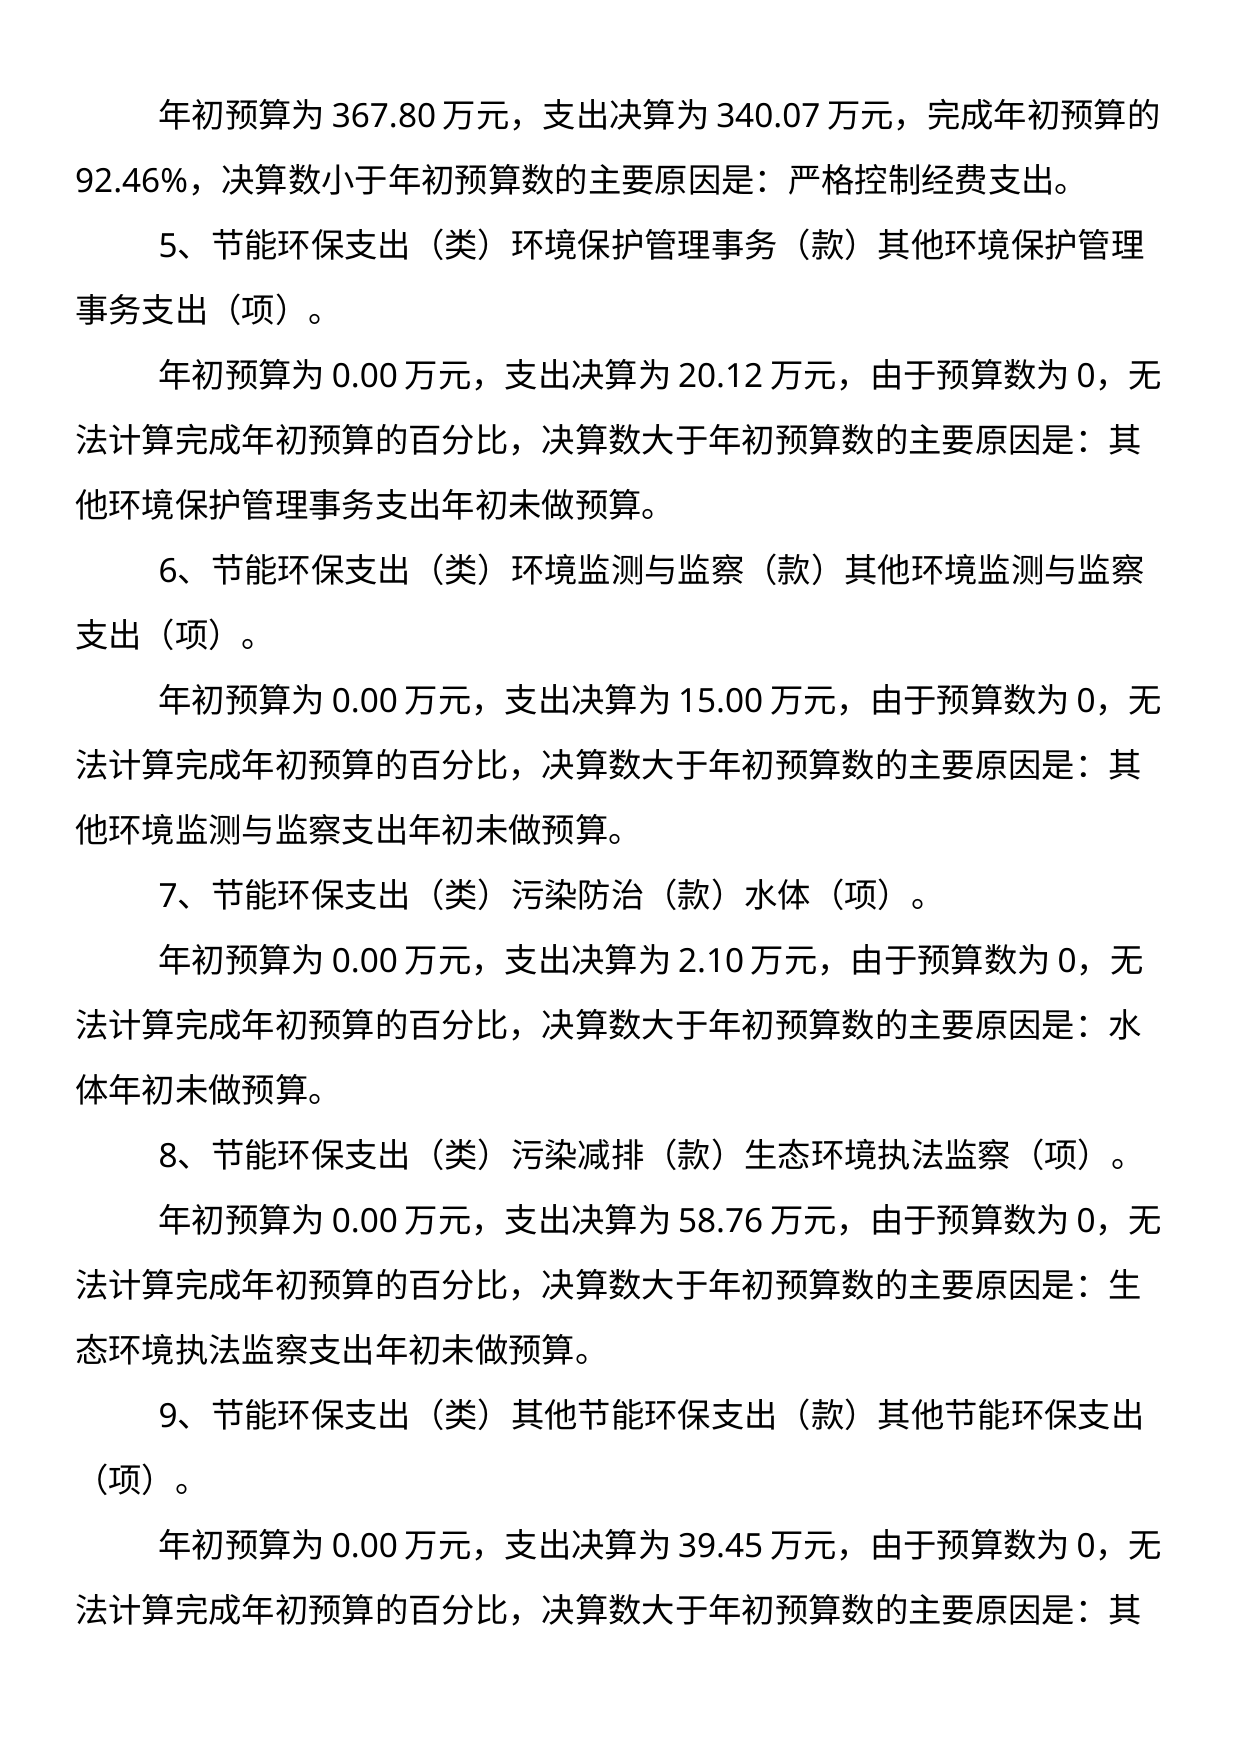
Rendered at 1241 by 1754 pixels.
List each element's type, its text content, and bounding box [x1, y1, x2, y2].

text 5、节能环保支出（类）环境保护管理事务（款）其他环境保护管理事务支出（项）。 [75, 211, 1165, 341]
text 年初预算为0.00万元，支出决算为58.76万元，由于预算数为0，无法计算完成年初预算的百分比，决算数大于年初预算数的主要原因是：生态环境执法监察支出年初未做预算。 [75, 1186, 1165, 1381]
text 年初预算为367.80万元，支出决算为340.07万元，完成年初预算的92.46%，决算数小于年初预算数的主要原因是：严格控制经费支出。 [75, 81, 1165, 211]
text 8、节能环保支出（类）污染减排（款）生态环境执法监察（项）。 [75, 1121, 1165, 1186]
text 年初预算为0.00万元，支出决算为20.12万元，由于预算数为0，无法计算完成年初预算的百分比，决算数大于年初预算数的主要原因是：其他环境保护管理事务支出年初未做预算。 [75, 341, 1165, 536]
text 7、节能环保支出（类）污染防治（款）水体（项）。 [75, 861, 1165, 926]
text 9、节能环保支出（类）其他节能环保支出（款）其他节能环保支出（项）。 [75, 1381, 1165, 1511]
text 年初预算为0.00万元，支出决算为2.10万元，由于预算数为0，无法计算完成年初预算的百分比，决算数大于年初预算数的主要原因是：水体年初未做预算。 [75, 926, 1165, 1121]
text 6、节能环保支出（类）环境监测与监察（款）其他环境监测与监察支出（项）。 [75, 536, 1165, 666]
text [75, 1511, 1165, 1641]
text 年初预算为0.00万元，支出决算为15.00万元，由于预算数为0，无法计算完成年初预算的百分比，决算数大于年初预算数的主要原因是：其他环境监测与监察支出年初未做预算。 [75, 666, 1165, 861]
